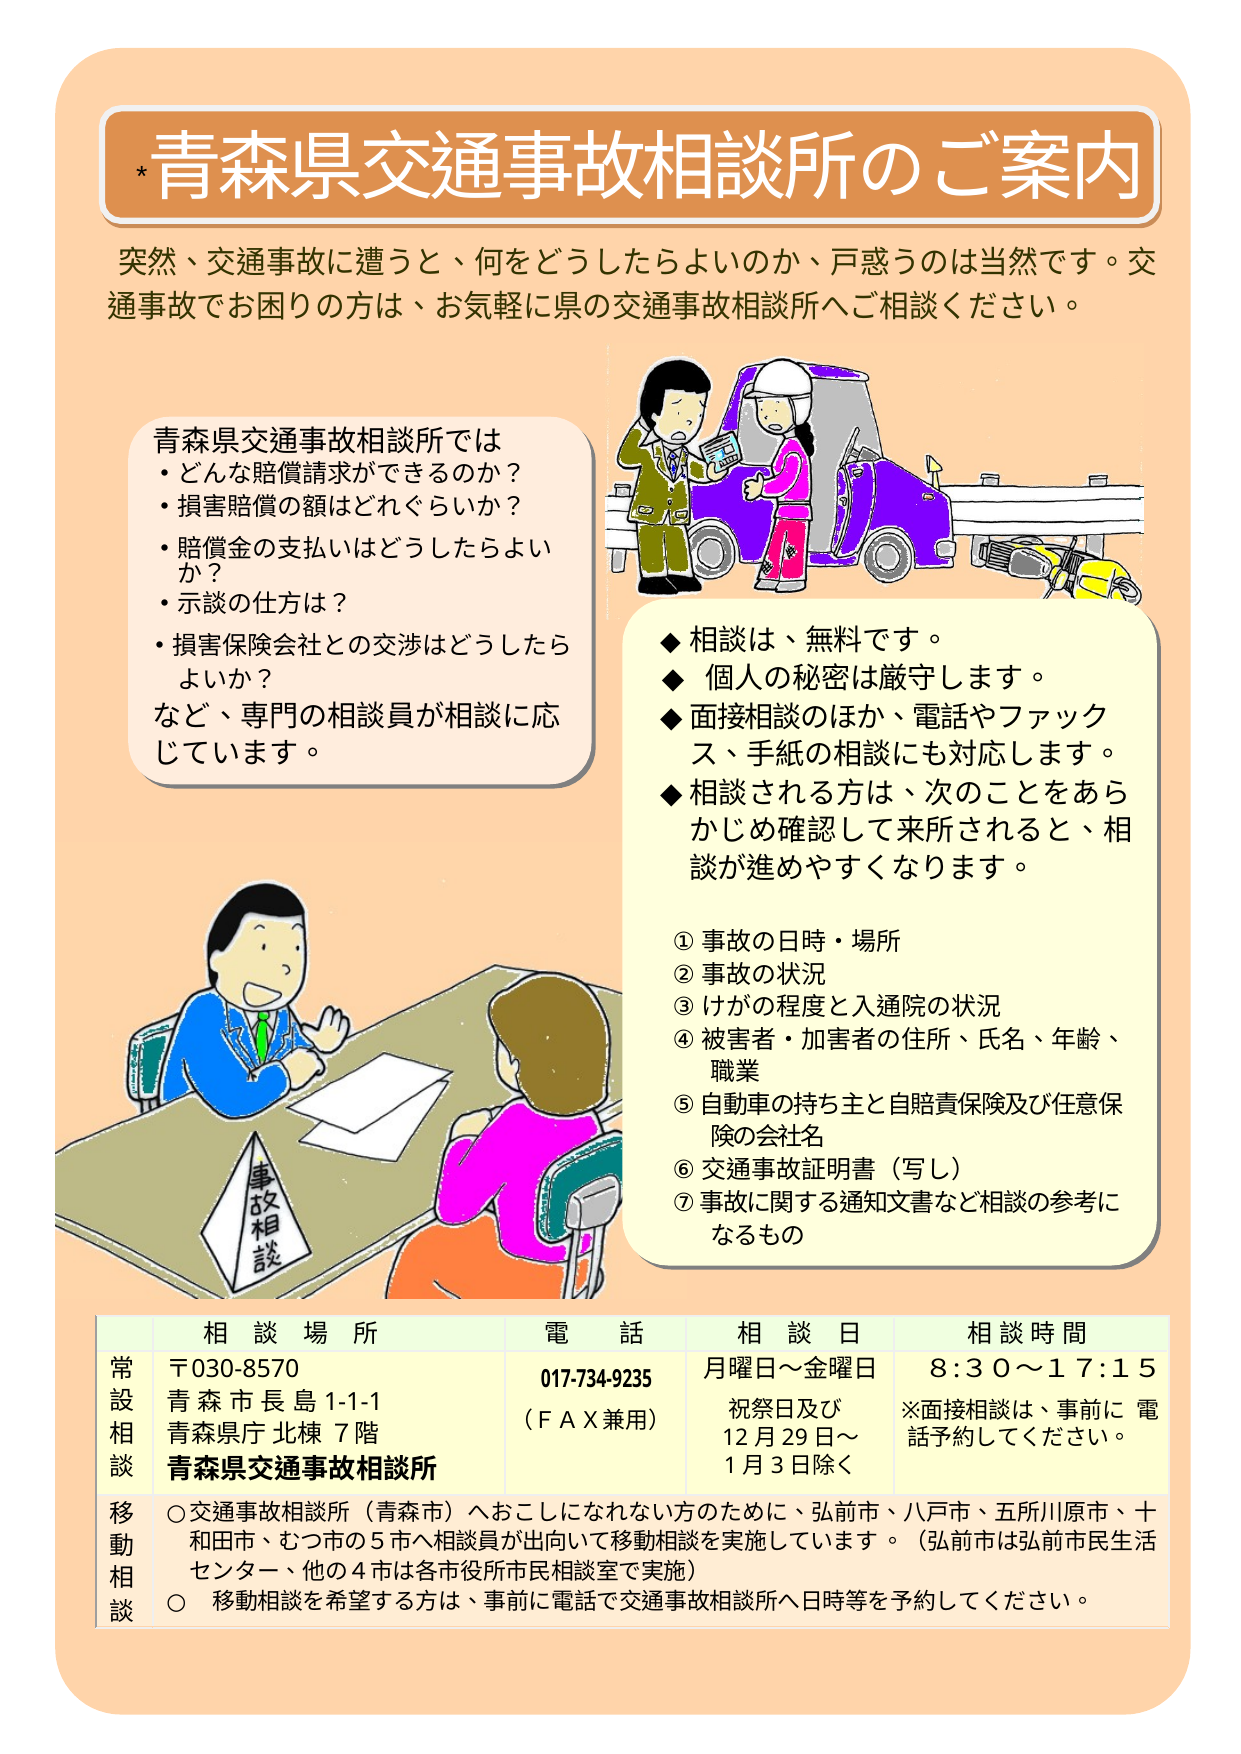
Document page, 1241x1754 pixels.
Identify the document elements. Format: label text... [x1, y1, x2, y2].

list 面接相談のほか、電話やファックス、手紙の相談にも対応します。 [660, 697, 1133, 773]
text よいか？ [177, 664, 573, 695]
table_cell 交通事故相談所（青森市）へおこしになれない方のために、弘前市、八戸市、五所川原市、十和田市、むつ市の５市へ相談員が出向いて移動相談を実施しています。（弘前市は弘前市民生活センター、他の４市は各市役所市民相談室で実施） 移動相談を希望する方は、事前に電話で交通事故相談所へ日時等を予約してください。 [154, 1494, 1168, 1626]
list 相談は、無料です。 [660, 620, 1180, 658]
text *青森県交通事故相談所のご案内 [136, 119, 1180, 212]
table_header 相 談 時 間 [895, 1317, 1168, 1350]
table_cell ８:３０～１７:１５ ※面接相談は、事前に 電話予約してください。 [895, 1350, 1168, 1494]
text ③ けがの程度と入通院の状況 [672, 990, 1180, 1022]
table_header [97, 1317, 152, 1350]
table_cell 月曜日～金曜日 祝祭日及び 12 月 29 日～ 1 月 3 日除く [687, 1352, 893, 1494]
text ・損害保険会社との交渉はどうしたら [147, 619, 573, 664]
text か？ [177, 567, 573, 586]
picture [605, 343, 1144, 620]
table_cell 常設相談 [97, 1352, 152, 1494]
table_header 電 話 [506, 1317, 685, 1350]
text 青森県交通事故相談所では [152, 430, 573, 456]
table_cell 〒030-8570 青 森 市 長 島 1-1-1 青森県庁 北棟 ７階 青森県交通事故相談所 [154, 1352, 504, 1494]
text 突然、交通事故に遭うと、何をどうしたらよいのか、戸惑うのは当然です。交通事故でお困りの方は、お気軽に県の交通事故相談所へご相談ください。 [107, 240, 1159, 327]
text ・賠償金の支払いはどうしたらよい [152, 522, 573, 567]
text ・示談の仕方は？ [152, 586, 573, 619]
list 個人の秘密は厳守します。 [662, 658, 1180, 696]
text ⑥ 交通事故証明書（写し） [672, 1153, 1180, 1185]
picture [55, 842, 687, 1299]
table_header 相 談 日 [687, 1317, 893, 1350]
table_cell 017-734-9235 （ＦＡＸ兼用） [506, 1352, 685, 1494]
table_cell 移動相 談 [97, 1496, 152, 1626]
text ・どんな賠償請求ができるのか？ [152, 456, 573, 489]
text ⑦ 事故に関する通知文書など相談の参考になるもの [672, 1185, 1134, 1252]
list 相談される方は、次のことをあらかじめ確認して来所されると、相談が進めやすくなります。 [660, 773, 1133, 887]
text など、専門の相談員が相談に応じています。 [152, 696, 567, 772]
table_header 相 談 場 所 [154, 1317, 504, 1350]
text ② 事故の状況 [672, 957, 1180, 990]
text ④ 被害者・加害者の住所、氏名、年齢、職業 [672, 1023, 1135, 1088]
text ⑤ 自動車の持ち主と自賠責保険及び任意保険の会社名 [672, 1088, 1133, 1153]
text ・損害賠償の額はどれぐらいか？ [152, 489, 573, 522]
text ① 事故の日時・場所 [672, 924, 1180, 957]
